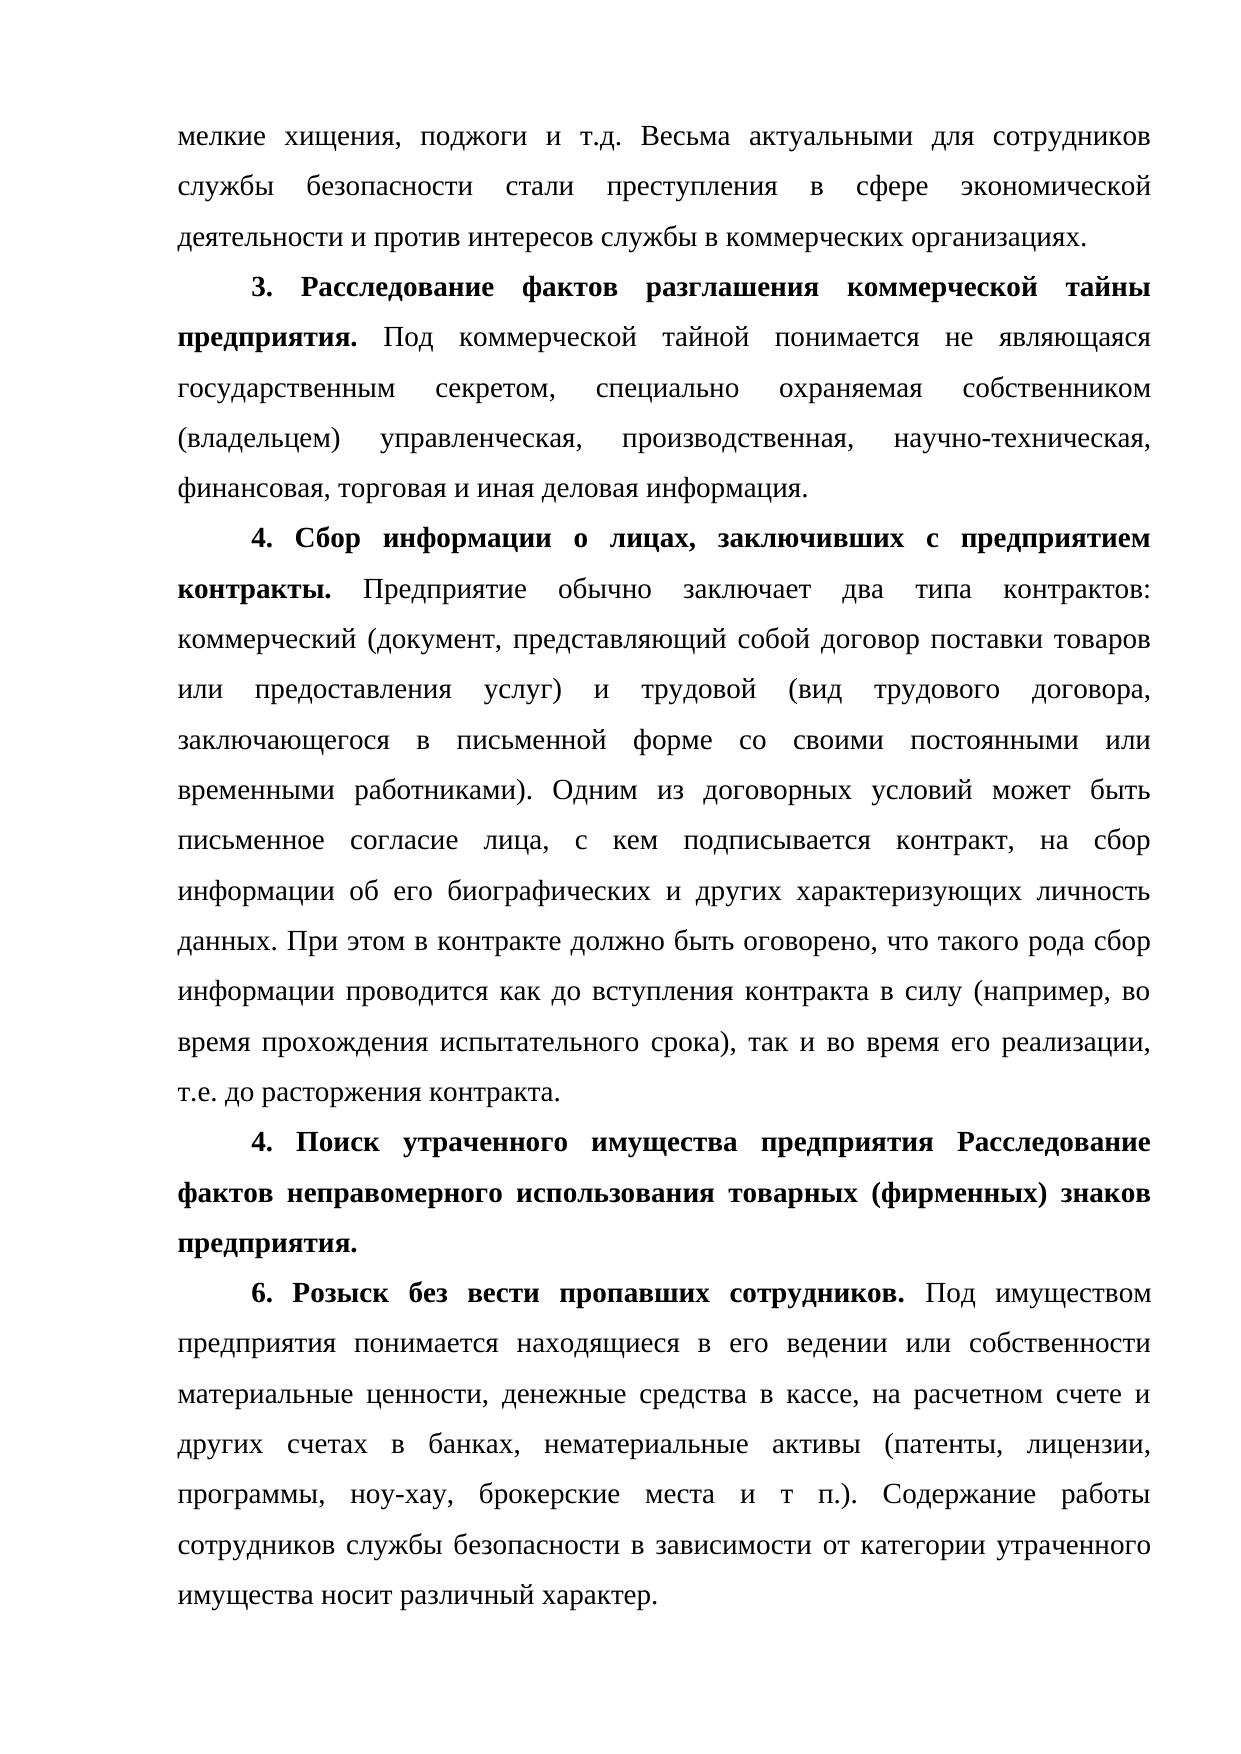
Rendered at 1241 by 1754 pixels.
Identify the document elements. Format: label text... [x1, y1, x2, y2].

text 4. Сбор информации о лицах, заключивших с предприятием контракты. Предприятие обычно заключает два типа контрактов: коммерческий (документ, представляющий собой договор поставки товаров или предоставления услуг) и трудовой (вид трудового договора, заключающегося в письменной форме со своими постоянными или временными работниками). Одним из договорных условий может быть письменное согласие лица, с кем подписывается контракт, на сбор информации об его биографических и других характеризующих личность данных. При этом в контракте должно быть оговорено, что такого рода сбор информации проводится как до вступления контракта в силу (например, во время прохождения испытательного срока), так и во время его реализации, т.е. до расторжения контракта. [177, 521, 1152, 1108]
text 3. Расследование фактов разглашения коммерческой тайны предприятия. Под коммерческой тайной понимается не являющаяся государственным секретом, специально охраняемая собственником (владельцем) управленческая, производственная, научно-техническая, финансовая, торговая и иная деловая информация. [177, 269, 1152, 504]
text 4. Поиск утраченного имущества предприятия Расследование фактов неправомерного использования товарных (фирменных) знаков предприятия. [177, 1124, 1152, 1258]
text 6. Розыск без вести пропавших сотрудников. Под имуществом предприятия понимается находящиеся в его ведении или собственности материальные ценности, денежные средства в кассе, на расчетном счете и других счетах в банках, нематериальные активы (патенты, лицензии, программы, ноу-хау, брокерские места и т п.). Содержание работы сотрудников службы безопасности в зависимости от категории утраченного имущества носит различный характер. [177, 1275, 1152, 1611]
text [177, 118, 1152, 252]
